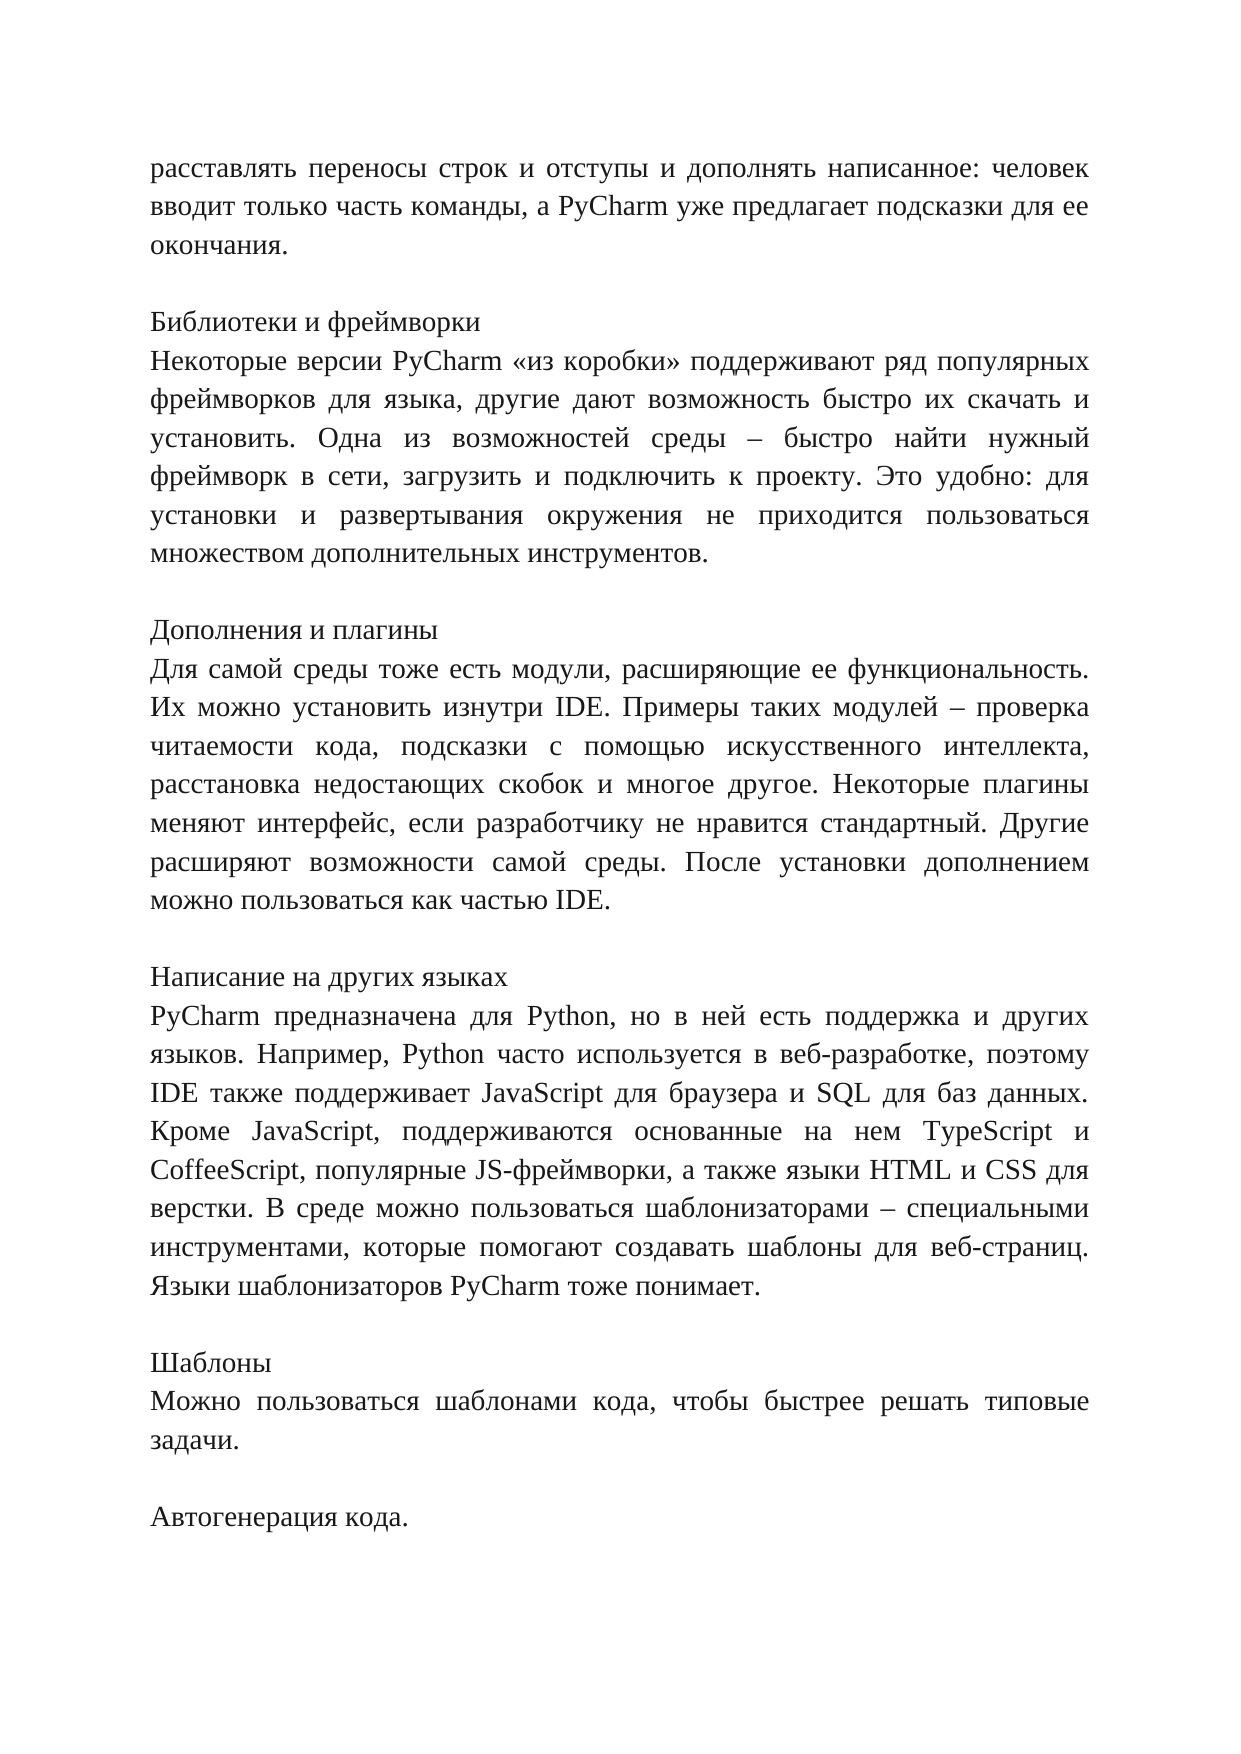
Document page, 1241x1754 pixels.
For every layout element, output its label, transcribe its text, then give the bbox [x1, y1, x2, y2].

text Дополнения и плагины [150, 612, 1090, 646]
text Написание на других языках [150, 959, 1090, 993]
text Для самой среды тоже есть модули, расширяющие ее функциональность. Их можно установить изнутри IDE. Примеры таких модулей – проверка читаемости кода, подсказки с помощью искусственного интеллекта, расстановка недостающих скобок и многое другое. Некоторые плагины меняют интерфейс, если разработчику не нравится стандартный. Другие расширяют возможности самой среды. После установки дополнением можно пользоваться как частью IDE. [150, 651, 1090, 916]
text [150, 150, 1090, 261]
text Можно пользоваться шаблонами кода, чтобы быстрее решать типовые задачи. [150, 1383, 1090, 1455]
text Библиотеки и фреймворки [150, 304, 1090, 338]
text Некоторые версии PyCharm «из коробки» поддерживают ряд популярных фреймворков для языка, другие дают возможность быстро их скачать и установить. Одна из возможностей среды – быстро найти нужный фреймворк в сети, загрузить и подключить к проекту. Это удобно: для установки и развертывания окружения не приходится пользоваться множеством дополнительных инструментов. [150, 343, 1090, 569]
text Автогенерация кода. [150, 1499, 1090, 1532]
text Шаблоны [150, 1345, 1090, 1378]
text PyCharm предназначена для Python, но в ней есть поддержка и других языков. Например, Python часто используется в веб-разработке, поэтому IDE также поддерживает JavaScript для браузера и SQL для баз данных. Кроме JavaScript, поддерживаются основанные на нем TypeScript и CoffeeScript, популярные JS-фреймворки, а также языки HTML и CSS для верстки. В среде можно пользоваться шаблонизаторами – специальными инструментами, которые помогают создавать шаблоны для веб-страниц. Языки шаблонизаторов PyCharm тоже понимает. [150, 998, 1090, 1301]
